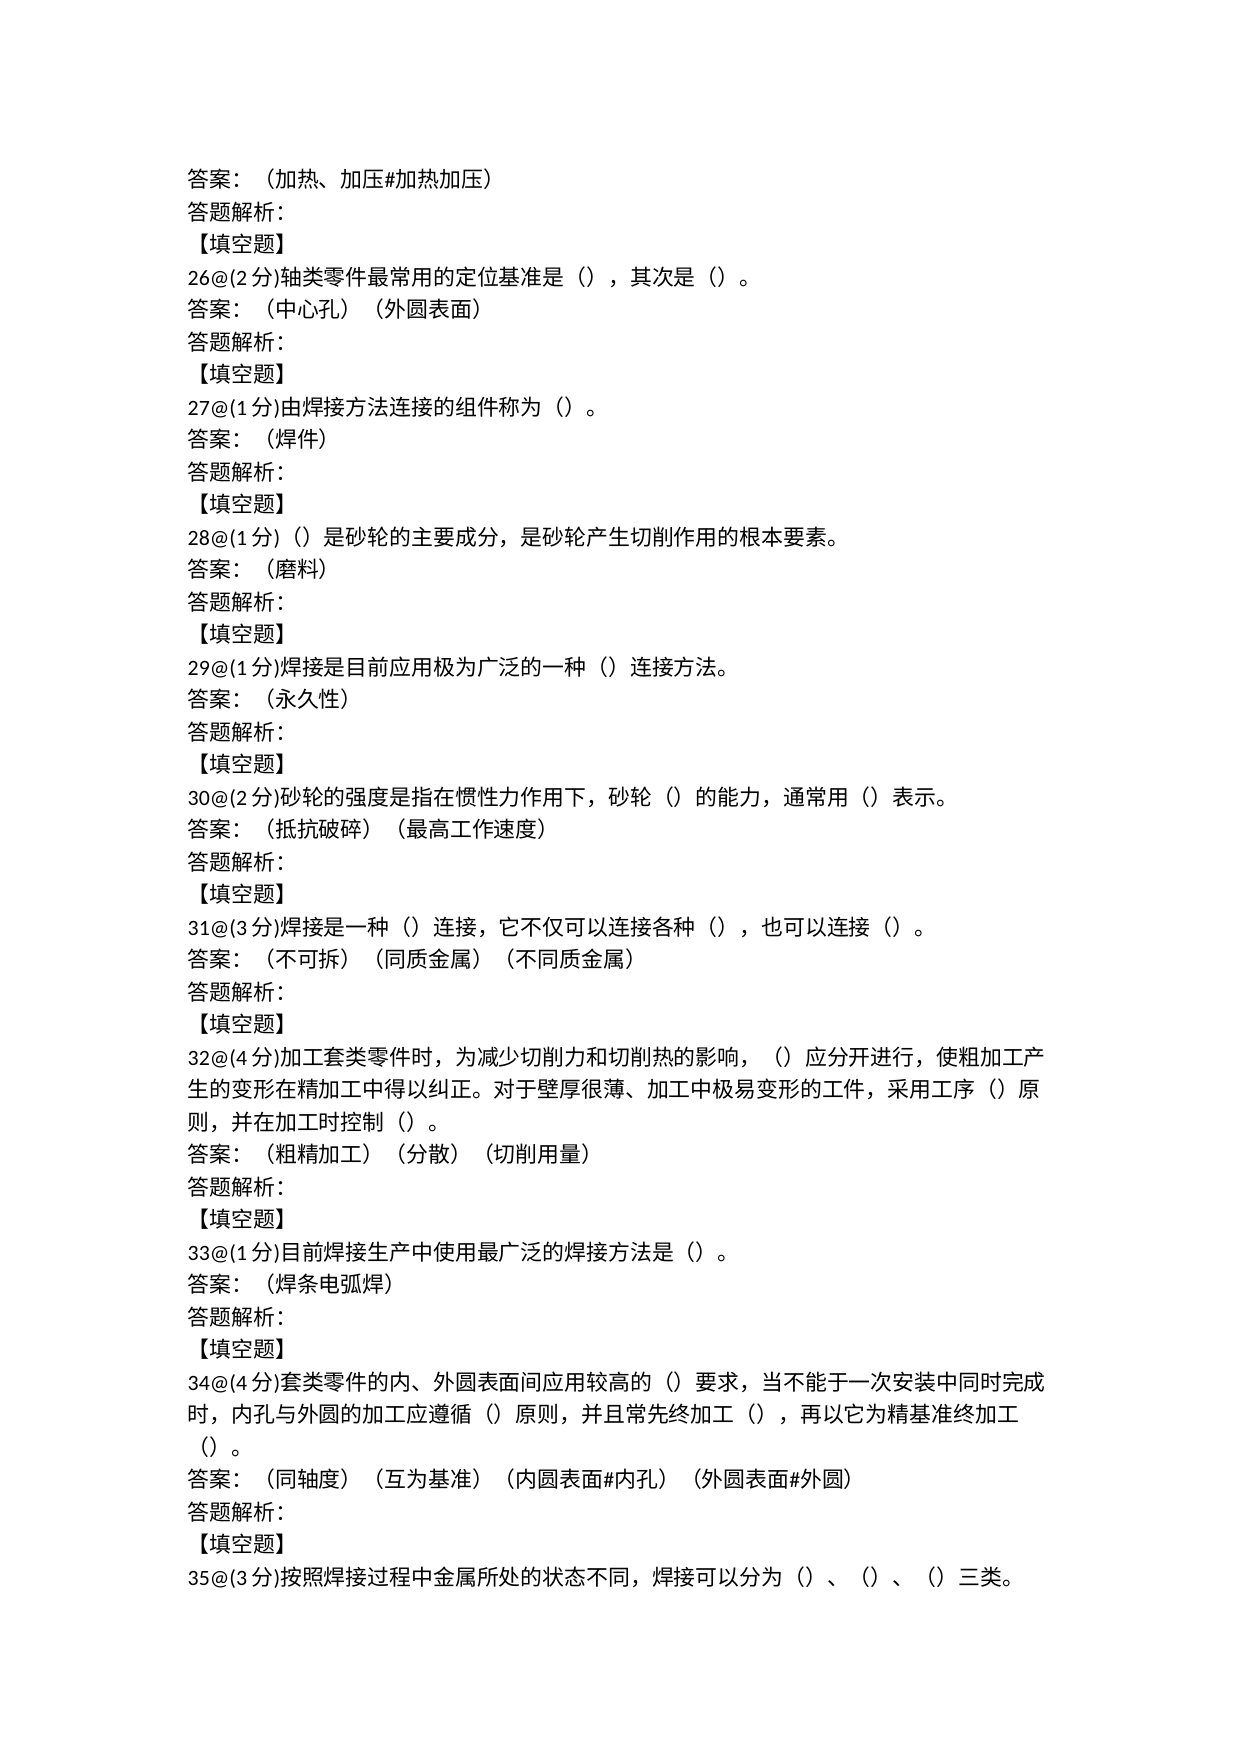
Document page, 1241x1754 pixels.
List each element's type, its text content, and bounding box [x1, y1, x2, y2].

text 答案：（永久性） [187, 682, 1053, 714]
text 答题解析： [187, 844, 1053, 877]
text 【填空题】 [187, 487, 1053, 519]
text 【填空题】 [187, 747, 1053, 779]
text 答题解析： [187, 1299, 1053, 1332]
text 答案：（焊件） [187, 422, 1053, 454]
text 答案：（同轴度）（互为基准）（内圆表面#内孔）（外圆表面#外圆） [187, 1462, 1053, 1494]
text 答题解析： [187, 194, 1053, 227]
text 28@(1分)（）是砂轮的主要成分，是砂轮产生切削作用的根本要素。 [187, 519, 1053, 552]
text 26@(2分)轴类零件最常用的定位基准是（），其次是（）。 [187, 259, 1053, 292]
text 答案：（焊条电弧焊） [187, 1267, 1053, 1299]
text 答题解析： [187, 324, 1053, 357]
text 答题解析： [187, 1494, 1053, 1527]
text 【填空题】 [187, 227, 1053, 259]
text 35@(3分)按照焊接过程中金属所处的状态不同，焊接可以分为（）、（）、（）三类。 [187, 1559, 1053, 1592]
text 【填空题】 [187, 1007, 1053, 1039]
text 【填空题】 [187, 1202, 1053, 1234]
text 答案：（中心孔）（外圆表面） [187, 292, 1053, 324]
text 【填空题】 [187, 1332, 1053, 1364]
text 30@(2分)砂轮的强度是指在惯性力作用下，砂轮（）的能力，通常用（）表示。 [187, 779, 1053, 812]
text 答案：（粗精加工）（分散）（切削用量） [187, 1137, 1053, 1169]
text 答案：（不可拆）（同质金属）（不同质金属） [187, 942, 1053, 974]
text 答案：（加热、加压#加热加压） [187, 162, 1053, 194]
text 答题解析： [187, 454, 1053, 487]
text 29@(1分)焊接是目前应用极为广泛的一种（）连接方法。 [187, 649, 1053, 682]
text 答题解析： [187, 714, 1053, 747]
text 答题解析： [187, 1169, 1053, 1202]
text 答案：（抵抗破碎）（最高工作速度） [187, 812, 1053, 844]
text 答题解析： [187, 584, 1053, 617]
text 【填空题】 [187, 1527, 1053, 1559]
text 【填空题】 [187, 877, 1053, 909]
text 33@(1分)目前焊接生产中使用最广泛的焊接方法是（）。 [187, 1234, 1053, 1267]
text 答案：（磨料） [187, 552, 1053, 584]
text 27@(1分)由焊接方法连接的组件称为（）。 [187, 389, 1053, 422]
text 34@(4分)套类零件的内、外圆表面间应用较高的（）要求，当不能于一次安装中同时完成时，内孔与外圆的加工应遵循（）原则，并且常先终加工（），再以它为精基准终加工（）。 [187, 1364, 1053, 1462]
text 【填空题】 [187, 357, 1053, 389]
text 31@(3分)焊接是一种（）连接，它不仅可以连接各种（），也可以连接（）。 [187, 909, 1053, 942]
text 32@(4分)加工套类零件时，为减少切削力和切削热的影响，（）应分开进行，使粗加工产生的变形在精加工中得以纠正。对于壁厚很薄、加工中极易变形的工件，采用工序（）原则，并在加工时控制（）。 [187, 1039, 1053, 1137]
text 【填空题】 [187, 617, 1053, 649]
text 答题解析： [187, 974, 1053, 1007]
